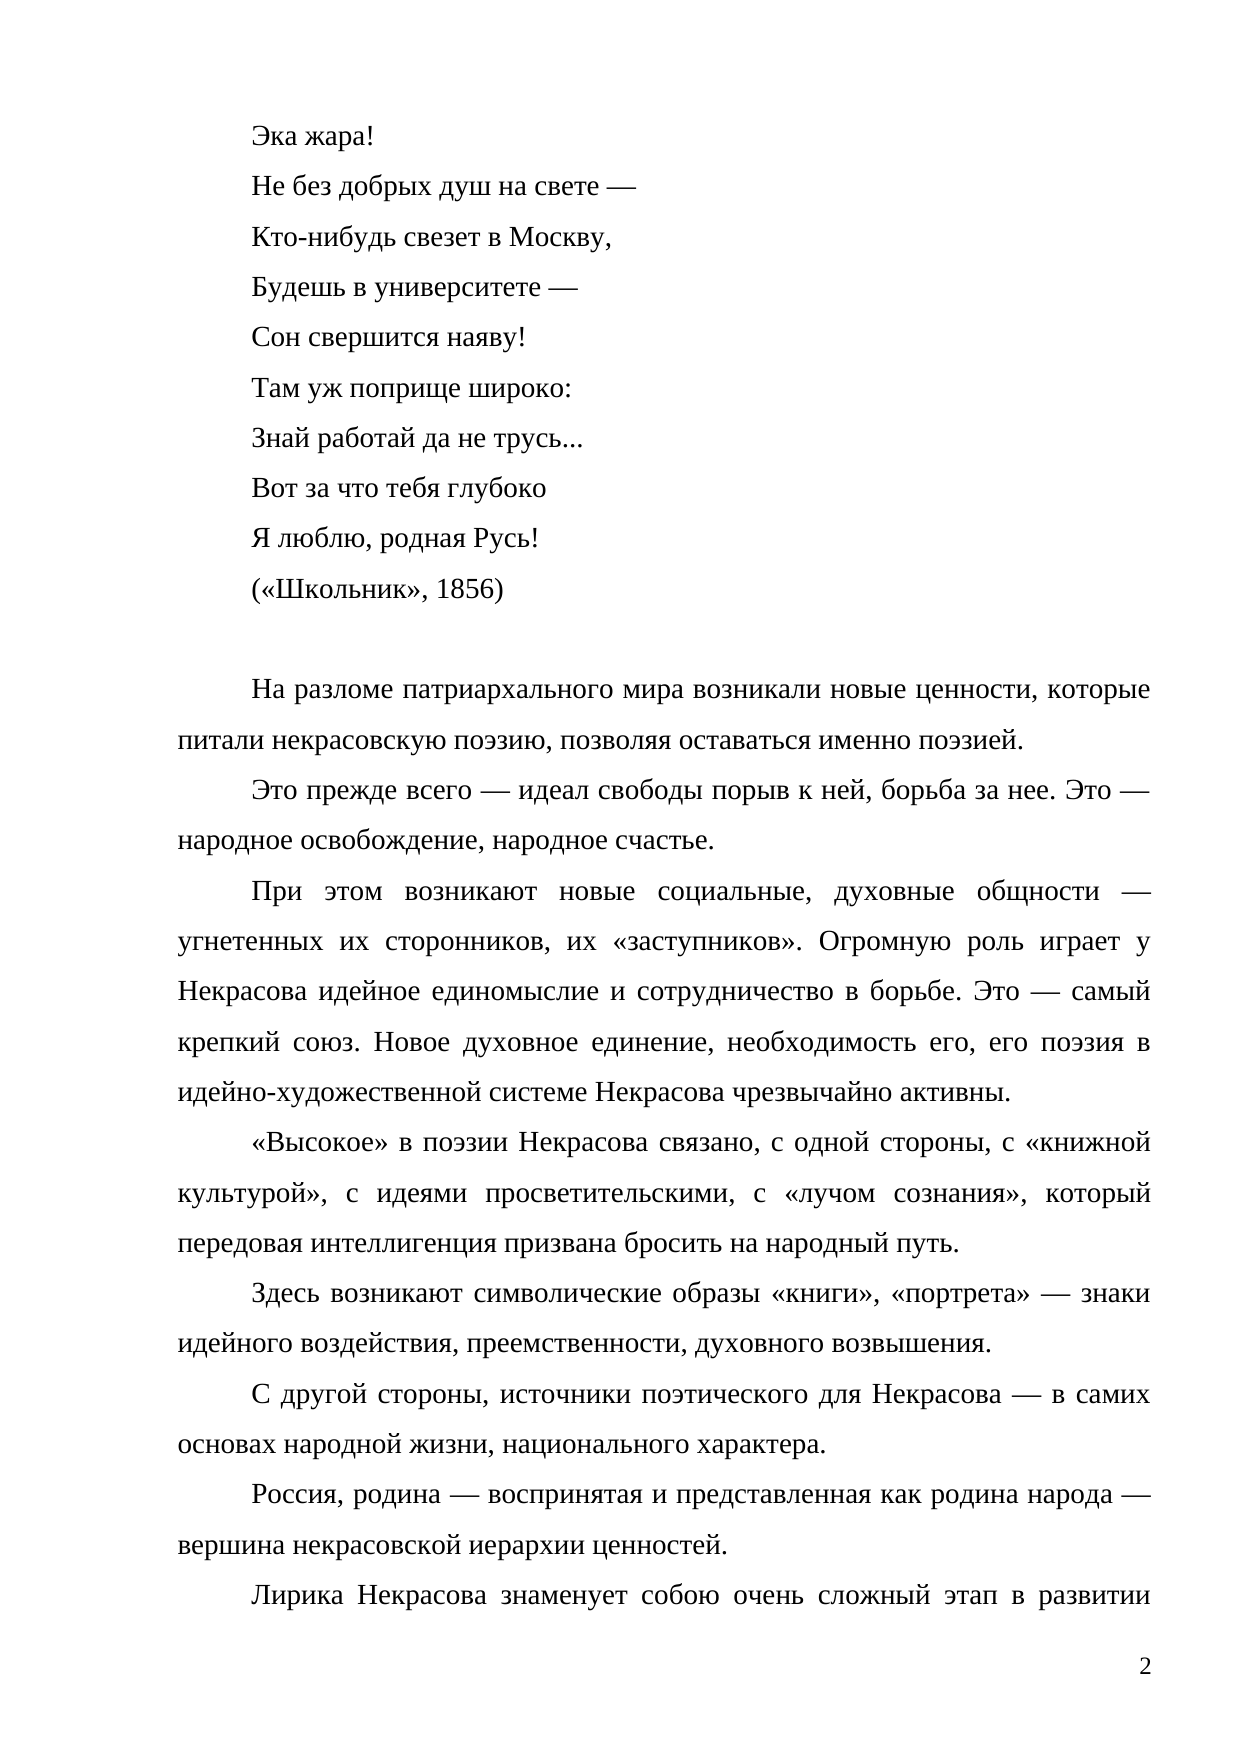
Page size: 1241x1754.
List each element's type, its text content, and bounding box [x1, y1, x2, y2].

text «Высокое» в поэзии Некрасова связано, с одной стороны, с «книжной культурой», с идеями просветительскими, с «лучом сознания», который передовая интеллигенция призвана бросить на народный путь. [177, 1124, 1152, 1258]
text Там уж поприще широко: [177, 370, 1152, 403]
text Здесь возникают символические образы «книги», «портрета» — знаки идейного воздействия, преемственности, духовного возвышения. [177, 1275, 1152, 1359]
text Кто-нибудь свезет в Москву, [177, 219, 1152, 252]
text Не без добрых душ на свете — [177, 168, 1152, 202]
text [177, 1577, 1152, 1611]
text Знай работай да не трусь... [177, 420, 1152, 453]
text При этом возникают новые социальные, духовные общности — угнетенных их сторонников, их «заступников». Огромную роль играет у Некрасова идейное единомыслие и сотрудничество в борьбе. Это — самый крепкий союз. Новое духовное единение, необходимость его, его поэзия в идейно-художественной системе Некрасова чрезвычайно активны. [177, 873, 1152, 1108]
text Я люблю, родная Русь! [177, 521, 1152, 554]
text Россия, родина — воспринятая и представленная как родина народа — вершина некрасовской иерархии ценностей. [177, 1477, 1152, 1560]
text Это прежде всего — идеал свободы порыв к ней, борьба за нее. Это — народное освобождение, народное счастье. [177, 772, 1152, 856]
text Сон свершится наяву! [177, 319, 1152, 353]
text Будешь в университете — [177, 269, 1152, 303]
text На разломе патриархального мира возникали новые ценности, которые питали некрасовскую поэзию, позволяя оставаться именно поэзией. [177, 672, 1152, 755]
text («Школьник», 1856) [177, 571, 1152, 604]
text Вот за что тебя глубоко [177, 470, 1152, 504]
text Эка жара! [177, 118, 1152, 152]
text С другой стороны, источники поэтического для Некрасова — в самих основах народной жизни, национального характера. [177, 1376, 1152, 1460]
